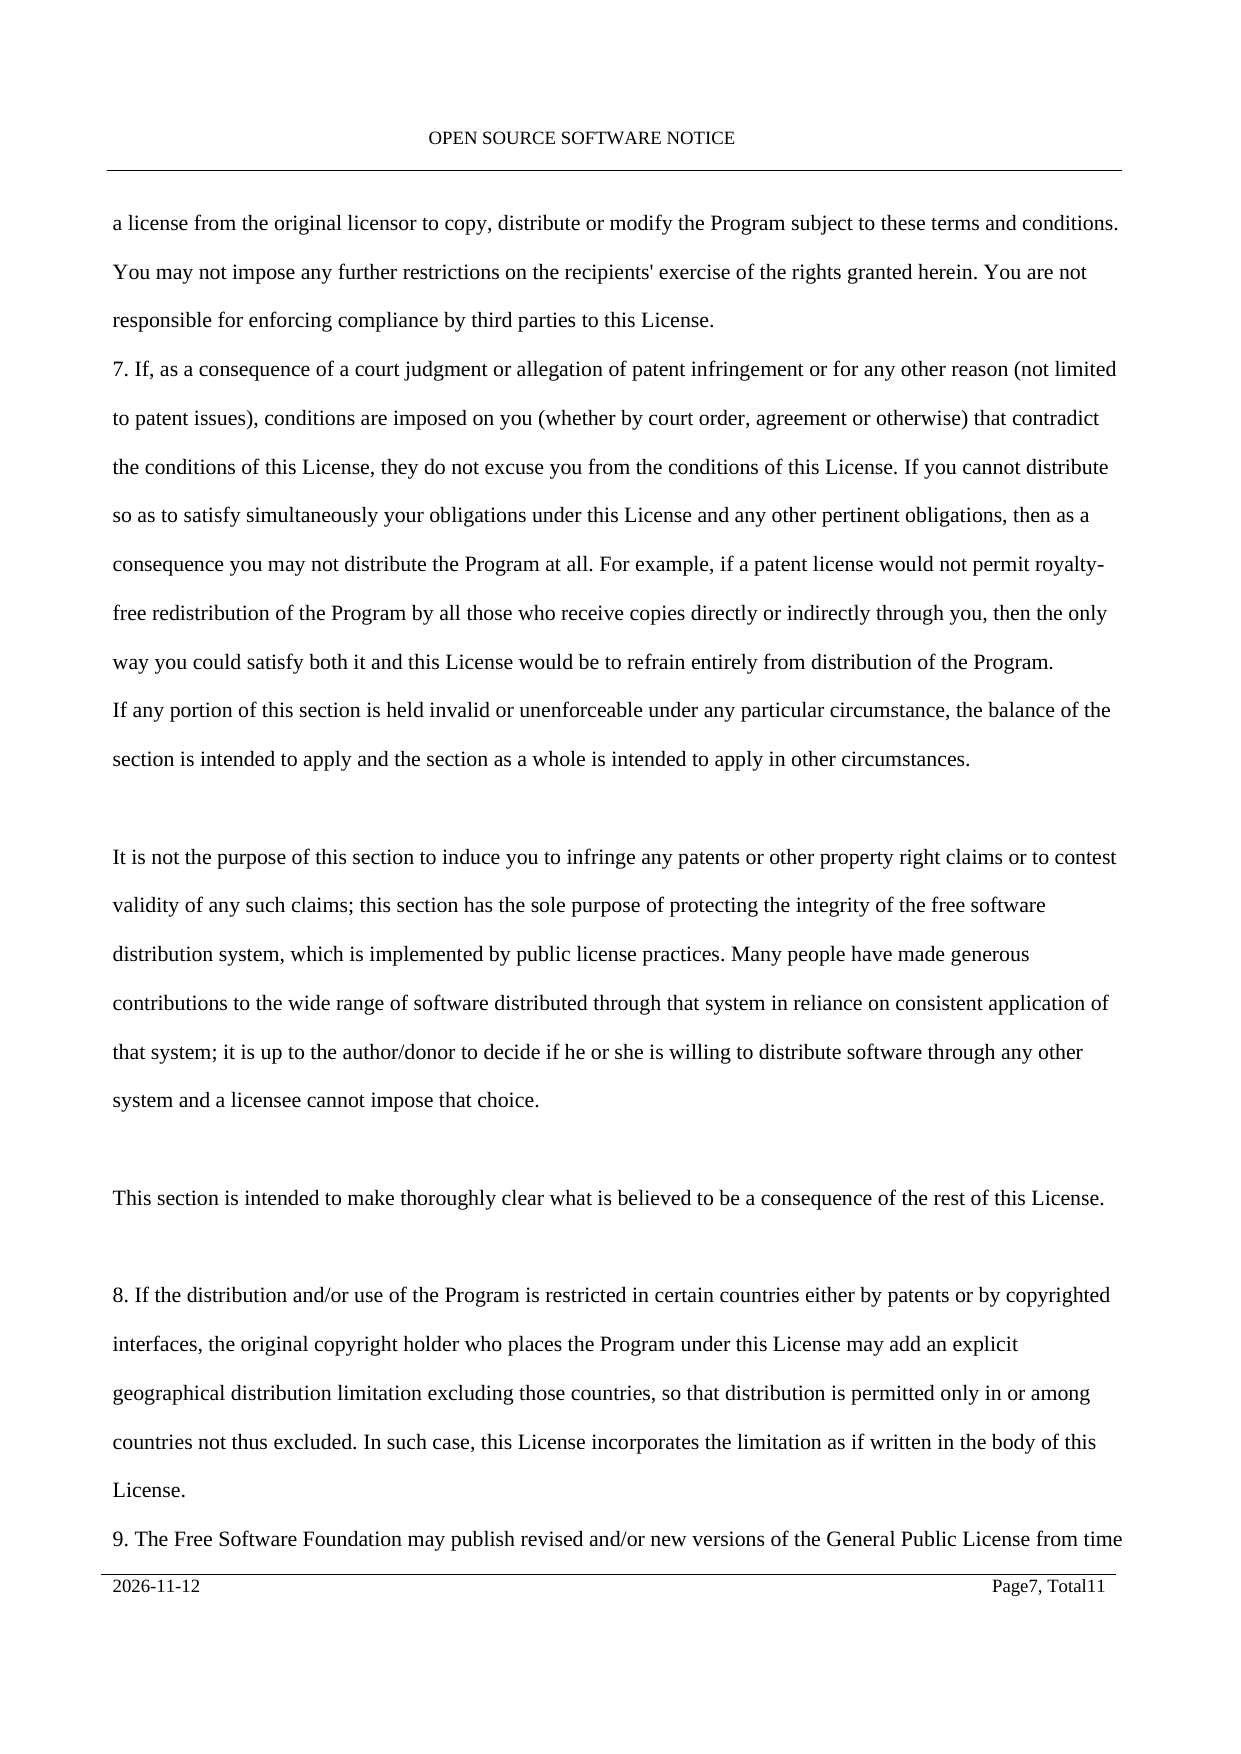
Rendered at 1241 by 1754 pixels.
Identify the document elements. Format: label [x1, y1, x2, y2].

text [112, 206, 1128, 1555]
